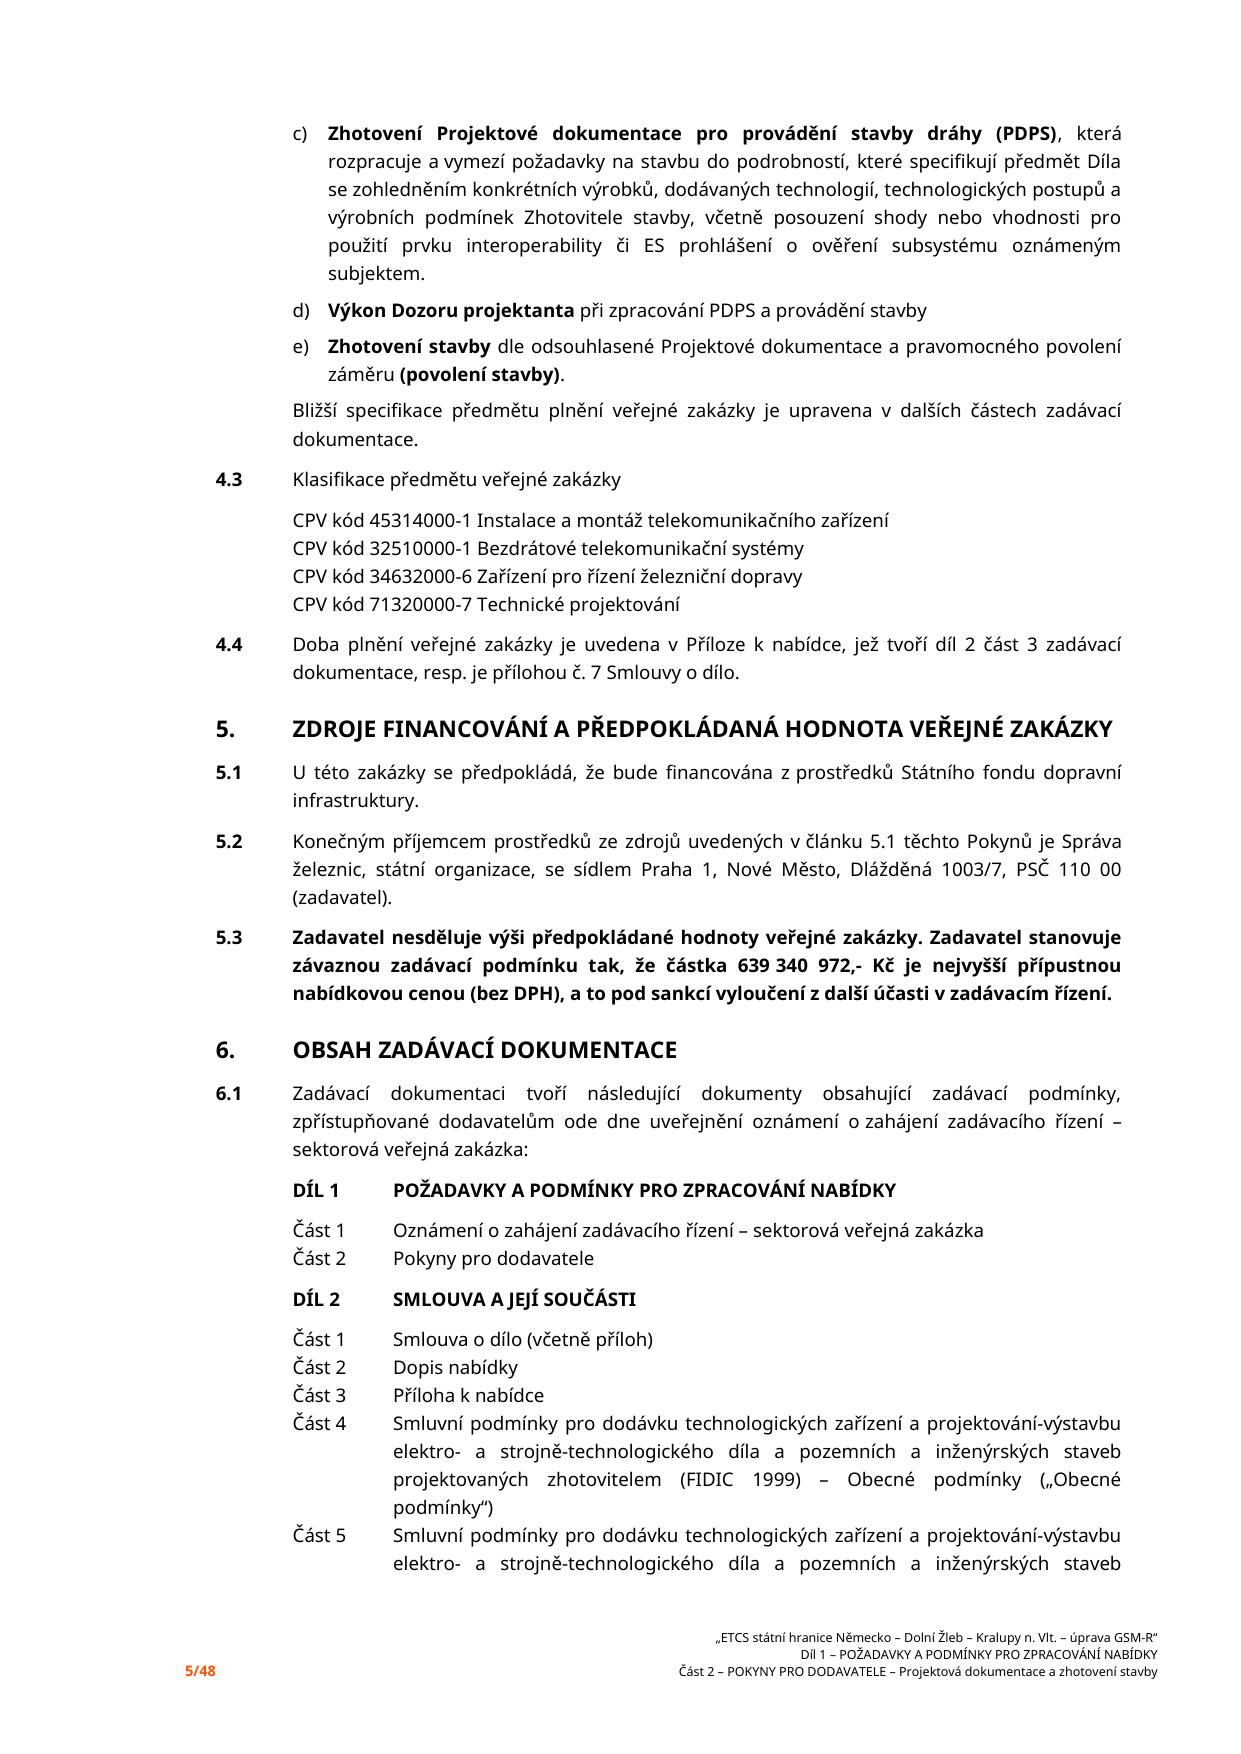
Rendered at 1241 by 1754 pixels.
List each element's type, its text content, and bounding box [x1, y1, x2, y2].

text Zadavatel nesděluje výši předpokládané hodnoty veřejné zakázky. Zadavatel stanovuje závaznou zadávací podmínku tak, že částka 639 340 972,- Kč je nejvyšší přípustnou nabídkovou cenou (bez DPH), a to pod sankcí vyloučení z další účasti v zadávacím řízení. [216, 924, 1122, 1006]
text Část 4 Smluvní podmínky pro dodávku technologických zařízení a projektování-výstavbu elektro- a strojně-technologického díla a pozemních a inženýrských staveb projektovaných zhotovitelem (FIDIC 1999) – Obecné podmínky („Obecné podmínky“) [292, 1411, 1122, 1520]
text Bližší specifikace předmětu plnění veřejné zakázky je upravena v dalších částech zadávací dokumentace. [292, 398, 1122, 451]
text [292, 1523, 1122, 1576]
text Klasifikace předmětu veřejné zakázky [216, 466, 1122, 492]
text U této zakázky se předpokládá, že bude financována z prostředků Státního fondu dopravní infrastruktury. [216, 759, 1122, 813]
list CPV kód 34632000-6 Zařízení pro řízení železniční dopravy [292, 563, 1122, 588]
text Výkon Dozoru projektanta při zpracování PDPS a provádění stavby [292, 297, 1122, 323]
text Zhotovení stavby dle odsouhlasené Projektové dokumentace a pravomocného povolení záměru (povolení stavby). [292, 333, 1122, 387]
list CPV kód 71320000-7 Technické projektování [292, 591, 1122, 616]
text Část 2 Dopis nabídky [292, 1354, 1122, 1380]
text Zhotovení Projektové dokumentace pro provádění stavby dráhy (PDPS), která rozpracuje a vymezí požadavky na stavbu do podrobností, které specifikují předmět Díla se zohledněním konkrétních výrobků, dodávaných technologií, technologických postupů a výrobních podmínek Zhotovitele stavby, včetně posouzení shody nebo vhodnosti pro použití prvku interoperability či ES prohlášení o ověření subsystému oznámeným subjektem. [292, 121, 1122, 286]
text Část 1 Oznámení o zahájení zadávacího řízení – sektorová veřejná zakázka [292, 1217, 1122, 1243]
text Konečným příjemcem prostředků ze zdrojů uvedených v článku 5.1 těchto Pokynů je Správa železnic, státní organizace, se sídlem Praha 1, Nové Město, Dlážděná 1003/7, PSČ 110 00 (zadavatel). [216, 828, 1122, 909]
text OBSAH ZADÁVACÍ DOKUMENTACE [216, 1033, 1122, 1065]
text DÍL 2 SMLOUVA A JEJÍ SOUČÁSTI [292, 1286, 1122, 1312]
text DÍL 1 POŽADAVKY A PODMÍNKY PRO ZPRACOVÁNÍ NABÍDKY [292, 1177, 1122, 1202]
text Zadávací dokumentaci tvoří následující dokumenty obsahující zadávací podmínky, zpřístupňované dodavatelům ode dne uveřejnění oznámení o zahájení zadávacího řízení – sektorová veřejná zakázka: [216, 1080, 1122, 1162]
text Část 2 Pokyny pro dodavatele [292, 1246, 1122, 1271]
text Doba plnění veřejné zakázky je uvedena v Příloze k nabídce, jež tvoří díl 2 část 3 zadávací dokumentace, resp. je přílohou č. 7 Smlouvy o dílo. [216, 631, 1122, 685]
list CPV kód 45314000-1 Instalace a montáž telekomunikačního zařízení [292, 507, 1122, 532]
text ZDROJE FINANCOVÁNÍ a PŘEDPOKLÁDANÁ HODNOTA VEŘEJNÉ ZAKÁZKY [216, 712, 1122, 744]
text Část 1 Smlouva o dílo (včetně příloh) [292, 1327, 1122, 1352]
text Část 3 Příloha k nabídce [292, 1383, 1122, 1408]
list CPV kód 32510000-1 Bezdrátové telekomunikační systémy [292, 535, 1122, 560]
